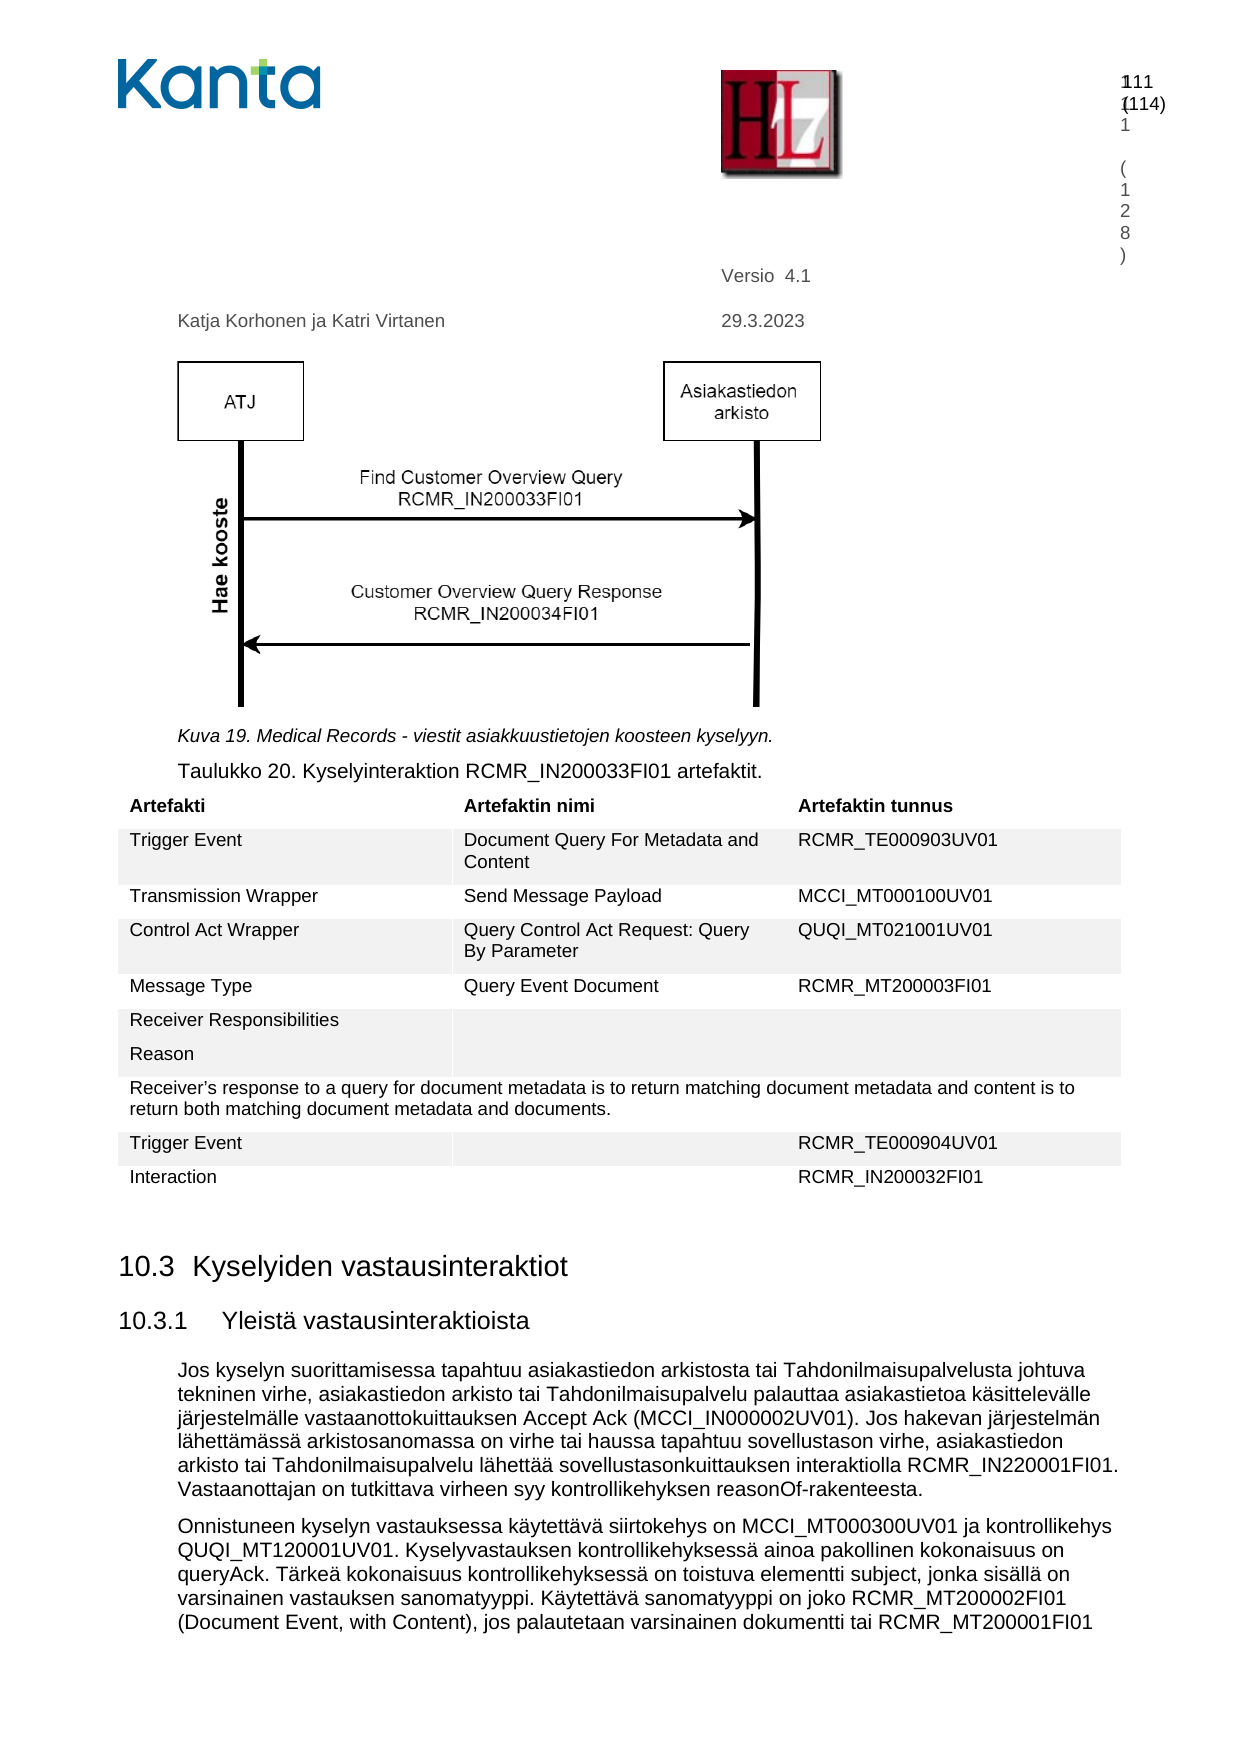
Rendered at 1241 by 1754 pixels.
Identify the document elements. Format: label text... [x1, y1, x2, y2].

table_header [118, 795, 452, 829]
picture [177, 361, 821, 712]
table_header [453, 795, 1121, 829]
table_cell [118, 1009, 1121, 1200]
text Jos kyselyn suorittamisessa tapahtuu asiakastiedon arkistosta tai Tahdonilmaisupalvelusta johtuva tekninen virhe, asiakastiedon arkisto tai Tahdonilmaisupalvelu palauttaa asiakastietoa käsittelevälle järjestelmälle vastaanottokuittauksen Accept Ack (MCCI_IN000002UV01). Jos hakevan järjestelmän lähettämässä arkistosanomassa on virhe tai haussa tapahtuu sovellustason virhe, asiakastiedon arkisto tai Tahdonilmaisupalvelu lähettää sovellustasonkuittauksen interaktiolla RCMR_IN220001FI01. Vastaanottajan on tutkittava virheen syy kontrollikehyksen reasonOf-rakenteesta. [177, 1357, 1122, 1501]
text Taulukko 20. Kyselyinteraktion RCMR_IN200033FI01 artefaktit. [177, 758, 1122, 782]
subtitle Yleistä vastausinteraktioista [118, 1306, 1122, 1334]
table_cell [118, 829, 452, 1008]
text Kuva 19. Medical Records - viestit asiakkuustietojen koosteen kyselyyn. [177, 724, 1122, 746]
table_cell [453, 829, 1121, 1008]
subtitle Kyselyiden vastausinteraktiot [118, 1249, 1122, 1283]
picture [721, 70, 844, 179]
picture [118, 59, 321, 109]
